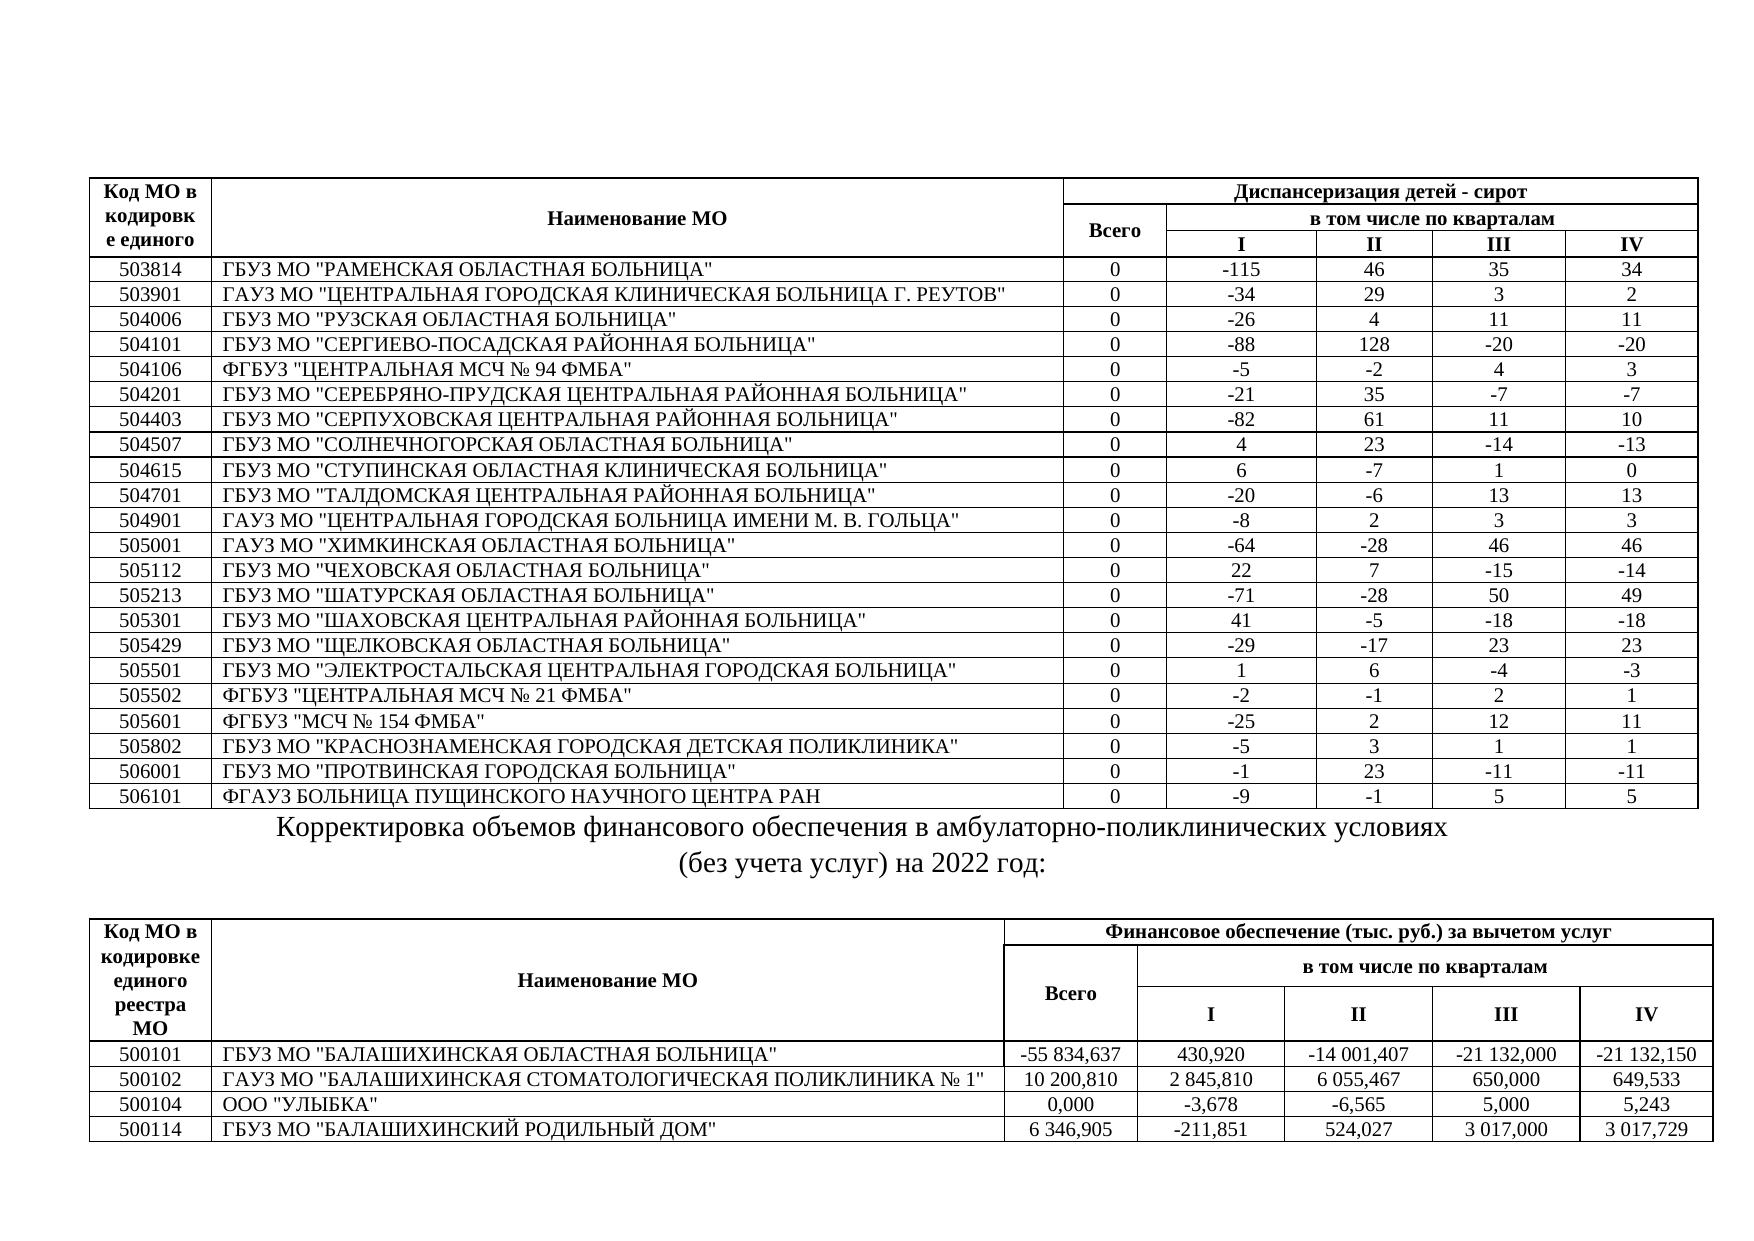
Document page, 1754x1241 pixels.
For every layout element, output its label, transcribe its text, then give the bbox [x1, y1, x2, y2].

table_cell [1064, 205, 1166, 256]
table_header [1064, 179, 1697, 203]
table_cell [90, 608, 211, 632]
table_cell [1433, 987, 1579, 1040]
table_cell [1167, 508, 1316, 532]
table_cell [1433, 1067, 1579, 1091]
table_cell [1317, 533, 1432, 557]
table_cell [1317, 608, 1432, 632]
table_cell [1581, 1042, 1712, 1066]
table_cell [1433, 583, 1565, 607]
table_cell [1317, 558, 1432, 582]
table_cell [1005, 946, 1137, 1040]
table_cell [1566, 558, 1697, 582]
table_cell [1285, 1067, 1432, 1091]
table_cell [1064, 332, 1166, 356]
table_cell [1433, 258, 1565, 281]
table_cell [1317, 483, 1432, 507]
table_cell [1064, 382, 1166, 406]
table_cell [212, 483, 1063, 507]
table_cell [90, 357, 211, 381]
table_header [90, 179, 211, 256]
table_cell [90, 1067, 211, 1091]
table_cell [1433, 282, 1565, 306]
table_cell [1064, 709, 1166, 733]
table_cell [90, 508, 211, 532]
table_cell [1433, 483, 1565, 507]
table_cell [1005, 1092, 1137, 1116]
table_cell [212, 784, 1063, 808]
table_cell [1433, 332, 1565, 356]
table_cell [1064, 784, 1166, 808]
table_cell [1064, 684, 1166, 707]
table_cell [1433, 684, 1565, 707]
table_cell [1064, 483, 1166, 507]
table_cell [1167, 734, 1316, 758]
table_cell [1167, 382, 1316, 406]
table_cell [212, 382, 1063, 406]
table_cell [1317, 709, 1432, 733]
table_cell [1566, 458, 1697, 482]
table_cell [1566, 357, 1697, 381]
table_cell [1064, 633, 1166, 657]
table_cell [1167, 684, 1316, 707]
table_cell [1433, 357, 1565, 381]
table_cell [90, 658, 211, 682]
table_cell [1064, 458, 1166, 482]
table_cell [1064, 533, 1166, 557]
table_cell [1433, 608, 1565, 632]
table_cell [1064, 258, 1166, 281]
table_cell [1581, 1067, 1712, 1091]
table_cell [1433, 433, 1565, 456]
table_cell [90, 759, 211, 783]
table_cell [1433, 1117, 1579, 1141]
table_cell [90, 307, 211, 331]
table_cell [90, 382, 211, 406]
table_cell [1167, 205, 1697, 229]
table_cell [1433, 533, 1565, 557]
text (без учета услуг) на 2022 год: [89, 845, 1636, 879]
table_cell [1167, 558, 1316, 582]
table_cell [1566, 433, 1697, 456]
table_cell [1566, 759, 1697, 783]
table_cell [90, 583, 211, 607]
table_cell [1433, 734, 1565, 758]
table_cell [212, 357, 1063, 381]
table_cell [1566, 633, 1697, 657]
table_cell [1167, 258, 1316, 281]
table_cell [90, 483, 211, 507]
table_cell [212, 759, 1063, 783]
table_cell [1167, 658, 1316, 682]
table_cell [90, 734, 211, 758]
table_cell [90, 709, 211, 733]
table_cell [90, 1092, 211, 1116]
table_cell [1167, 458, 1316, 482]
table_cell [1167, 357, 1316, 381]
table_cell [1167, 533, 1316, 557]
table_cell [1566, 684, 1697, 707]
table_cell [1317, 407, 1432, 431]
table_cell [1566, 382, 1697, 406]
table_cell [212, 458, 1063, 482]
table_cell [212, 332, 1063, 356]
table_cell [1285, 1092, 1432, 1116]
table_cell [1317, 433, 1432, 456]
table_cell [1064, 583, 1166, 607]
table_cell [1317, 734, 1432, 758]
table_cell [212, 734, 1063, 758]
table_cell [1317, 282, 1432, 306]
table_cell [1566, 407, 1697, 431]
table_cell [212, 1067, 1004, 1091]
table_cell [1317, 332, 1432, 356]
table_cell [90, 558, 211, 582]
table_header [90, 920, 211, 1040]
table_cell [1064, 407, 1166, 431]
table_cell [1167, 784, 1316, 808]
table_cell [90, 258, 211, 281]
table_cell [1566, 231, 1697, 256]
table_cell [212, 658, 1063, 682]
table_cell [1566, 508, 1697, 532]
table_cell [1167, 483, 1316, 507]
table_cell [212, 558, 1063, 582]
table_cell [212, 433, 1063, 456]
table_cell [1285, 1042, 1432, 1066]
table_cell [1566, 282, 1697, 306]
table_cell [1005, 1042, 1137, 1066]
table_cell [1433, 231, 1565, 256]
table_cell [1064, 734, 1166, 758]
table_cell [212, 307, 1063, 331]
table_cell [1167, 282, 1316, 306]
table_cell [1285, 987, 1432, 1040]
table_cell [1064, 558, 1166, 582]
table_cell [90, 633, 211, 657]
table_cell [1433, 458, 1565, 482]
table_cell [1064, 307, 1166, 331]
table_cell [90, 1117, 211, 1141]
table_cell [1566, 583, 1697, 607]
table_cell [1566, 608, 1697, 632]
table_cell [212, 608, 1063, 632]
text Корректировка объемов финансового обеспечения в амбулаторно-поликлинических условиях [89, 809, 1636, 842]
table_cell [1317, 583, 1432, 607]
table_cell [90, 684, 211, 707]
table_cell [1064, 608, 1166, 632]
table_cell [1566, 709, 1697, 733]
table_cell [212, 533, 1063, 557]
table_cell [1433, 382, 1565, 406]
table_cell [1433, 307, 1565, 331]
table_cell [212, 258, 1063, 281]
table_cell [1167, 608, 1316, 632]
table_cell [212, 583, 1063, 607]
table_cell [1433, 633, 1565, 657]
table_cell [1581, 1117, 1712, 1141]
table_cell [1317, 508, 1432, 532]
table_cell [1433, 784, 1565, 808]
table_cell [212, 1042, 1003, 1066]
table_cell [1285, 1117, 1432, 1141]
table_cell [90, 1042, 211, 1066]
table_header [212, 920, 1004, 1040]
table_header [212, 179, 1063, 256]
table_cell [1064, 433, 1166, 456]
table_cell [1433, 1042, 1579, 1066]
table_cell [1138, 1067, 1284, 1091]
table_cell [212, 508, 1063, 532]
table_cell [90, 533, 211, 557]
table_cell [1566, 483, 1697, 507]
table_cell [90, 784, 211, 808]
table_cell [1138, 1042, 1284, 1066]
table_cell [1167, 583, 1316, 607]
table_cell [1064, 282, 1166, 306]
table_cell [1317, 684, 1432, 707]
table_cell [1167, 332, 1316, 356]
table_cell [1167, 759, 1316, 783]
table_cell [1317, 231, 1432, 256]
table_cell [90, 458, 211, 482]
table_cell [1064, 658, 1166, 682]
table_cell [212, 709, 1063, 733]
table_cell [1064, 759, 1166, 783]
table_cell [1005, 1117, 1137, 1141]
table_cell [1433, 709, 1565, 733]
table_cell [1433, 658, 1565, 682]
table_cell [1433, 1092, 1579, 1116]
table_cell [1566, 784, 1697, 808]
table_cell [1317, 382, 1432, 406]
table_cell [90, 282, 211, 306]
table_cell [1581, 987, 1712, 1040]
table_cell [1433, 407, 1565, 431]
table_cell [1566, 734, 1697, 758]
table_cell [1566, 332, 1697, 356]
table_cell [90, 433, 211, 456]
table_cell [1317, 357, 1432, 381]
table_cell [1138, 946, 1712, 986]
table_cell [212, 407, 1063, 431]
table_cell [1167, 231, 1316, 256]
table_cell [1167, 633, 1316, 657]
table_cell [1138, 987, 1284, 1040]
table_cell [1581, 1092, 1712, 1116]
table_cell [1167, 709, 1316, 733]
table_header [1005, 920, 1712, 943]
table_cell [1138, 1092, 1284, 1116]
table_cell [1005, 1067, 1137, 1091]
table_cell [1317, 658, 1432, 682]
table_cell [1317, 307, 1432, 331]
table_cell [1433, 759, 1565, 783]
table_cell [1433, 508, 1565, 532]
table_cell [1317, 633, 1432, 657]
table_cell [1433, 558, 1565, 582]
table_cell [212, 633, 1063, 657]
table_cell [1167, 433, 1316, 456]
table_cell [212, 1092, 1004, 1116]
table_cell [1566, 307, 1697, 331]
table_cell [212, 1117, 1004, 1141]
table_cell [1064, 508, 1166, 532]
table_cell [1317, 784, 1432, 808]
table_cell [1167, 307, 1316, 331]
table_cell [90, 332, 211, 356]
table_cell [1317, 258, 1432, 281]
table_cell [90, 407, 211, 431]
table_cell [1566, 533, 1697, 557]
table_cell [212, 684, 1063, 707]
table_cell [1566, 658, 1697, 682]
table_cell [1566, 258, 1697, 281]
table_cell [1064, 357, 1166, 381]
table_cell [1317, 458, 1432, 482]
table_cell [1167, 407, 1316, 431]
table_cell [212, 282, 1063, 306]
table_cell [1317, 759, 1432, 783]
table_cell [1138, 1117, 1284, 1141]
